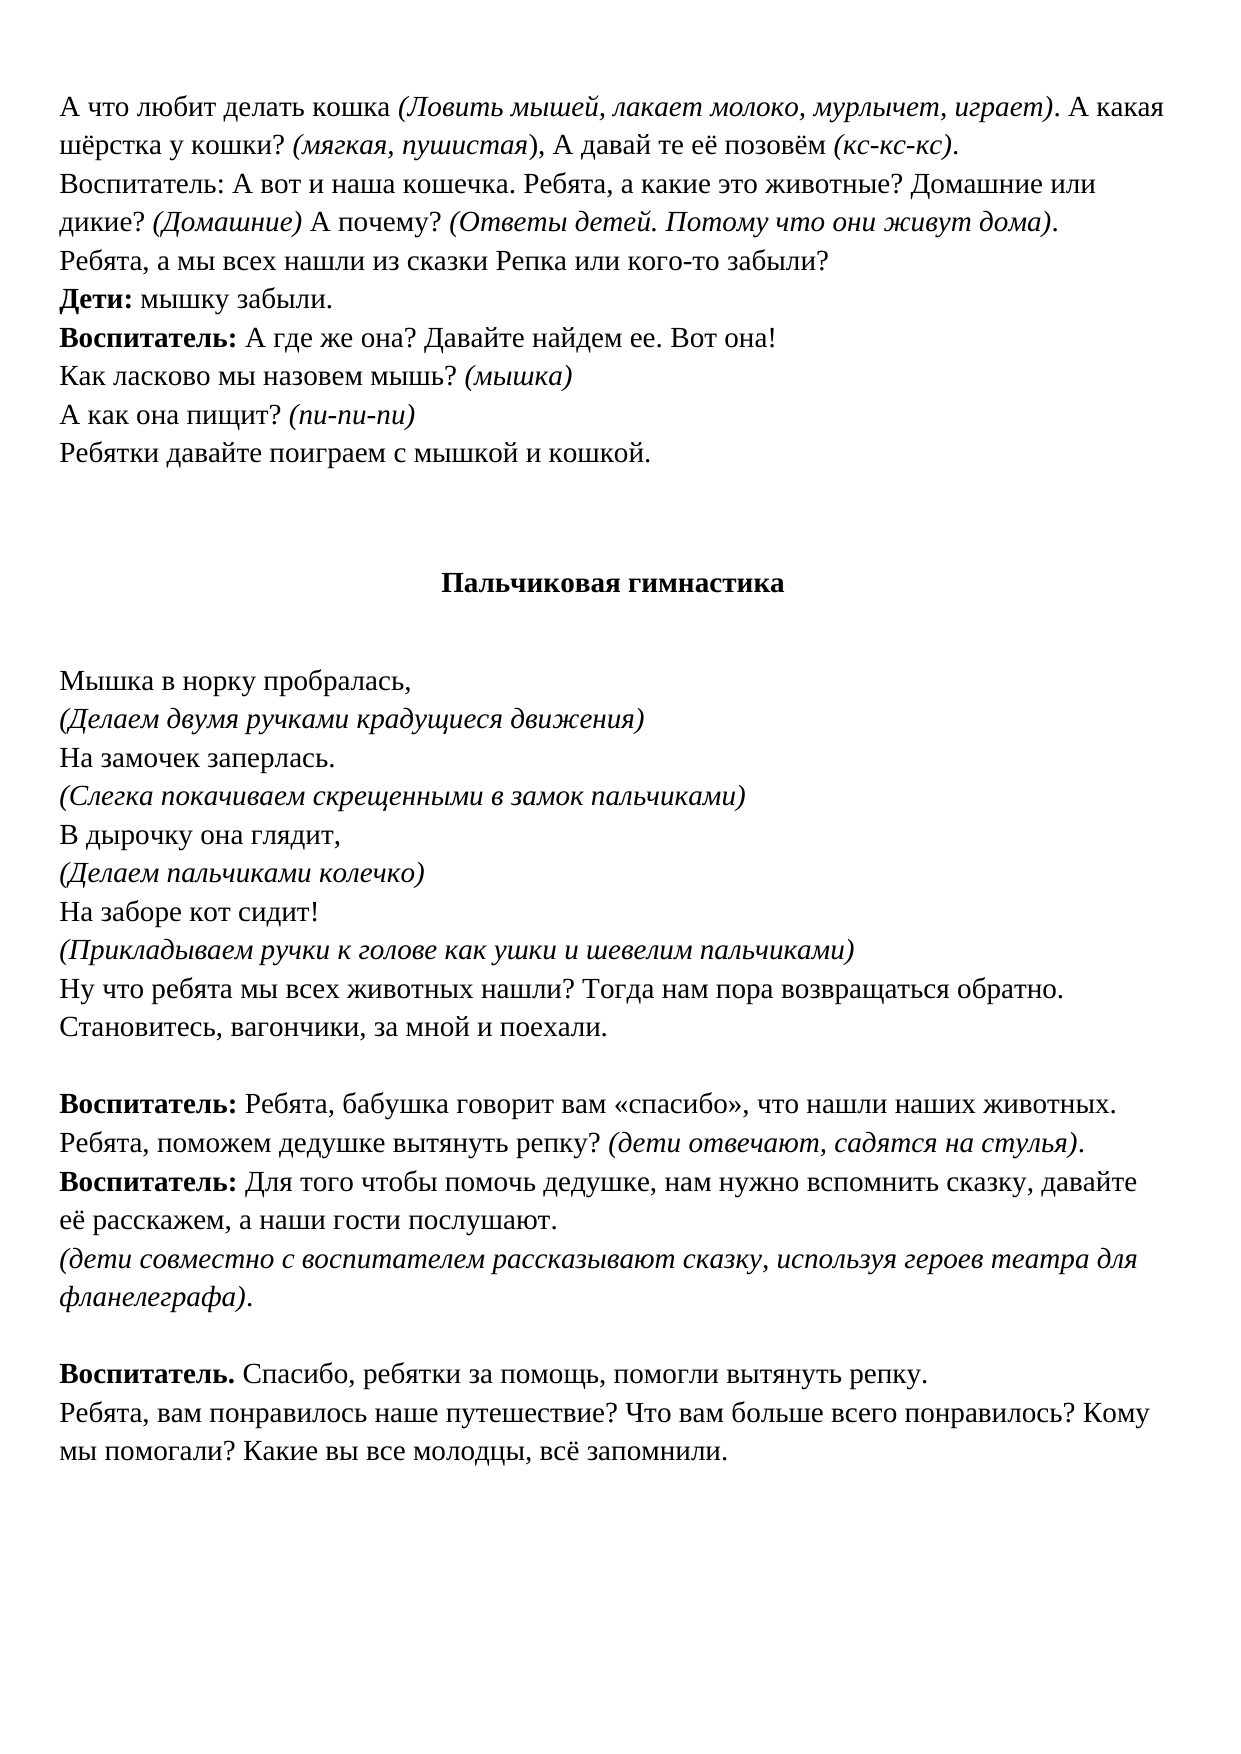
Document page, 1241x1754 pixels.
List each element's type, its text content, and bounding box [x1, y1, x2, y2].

text Пальчиковая гимнастика [59, 526, 1167, 598]
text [59, 89, 1167, 501]
text Мышка в норку пробралась, (Делаем двумя ручками крадущиеся движения) На замочек заперлась. (Слегка покачиваем скрещенными в замок пальчиками) В дырочку она глядит, (Делаем пальчиками колечко) На заборе кот сидит! (Прикладываем ручки к голове как ушки и шевелим пальчиками) Ну что ребята мы всех животных нашли? Тогда нам пора возвращаться обратно. Становитесь, вагончики, за мной и поехали. Воспитатель: Ребята, бабушка говорит вам «спасибо», что нашли наших животных. Ребята, поможем дедушке вытянуть репку? (дети отвечают, садятся на стулья). Воспитатель: Для того чтобы помочь дедушке, нам нужно вспомнить сказку, давайте её расскажем, а наши гости послушают. (дети совместно с воспитателем рассказывают сказку, используя героев театра для фланелеграфа). Воспитатель. Спасибо, ребятки за помощь, помогли вытянуть репку. Ребята, вам понравилось наше путешествие? Что вам больше всего понравилось? Кому мы помогали? Какие вы все молодцы, всё запомнили. [59, 624, 1167, 1467]
